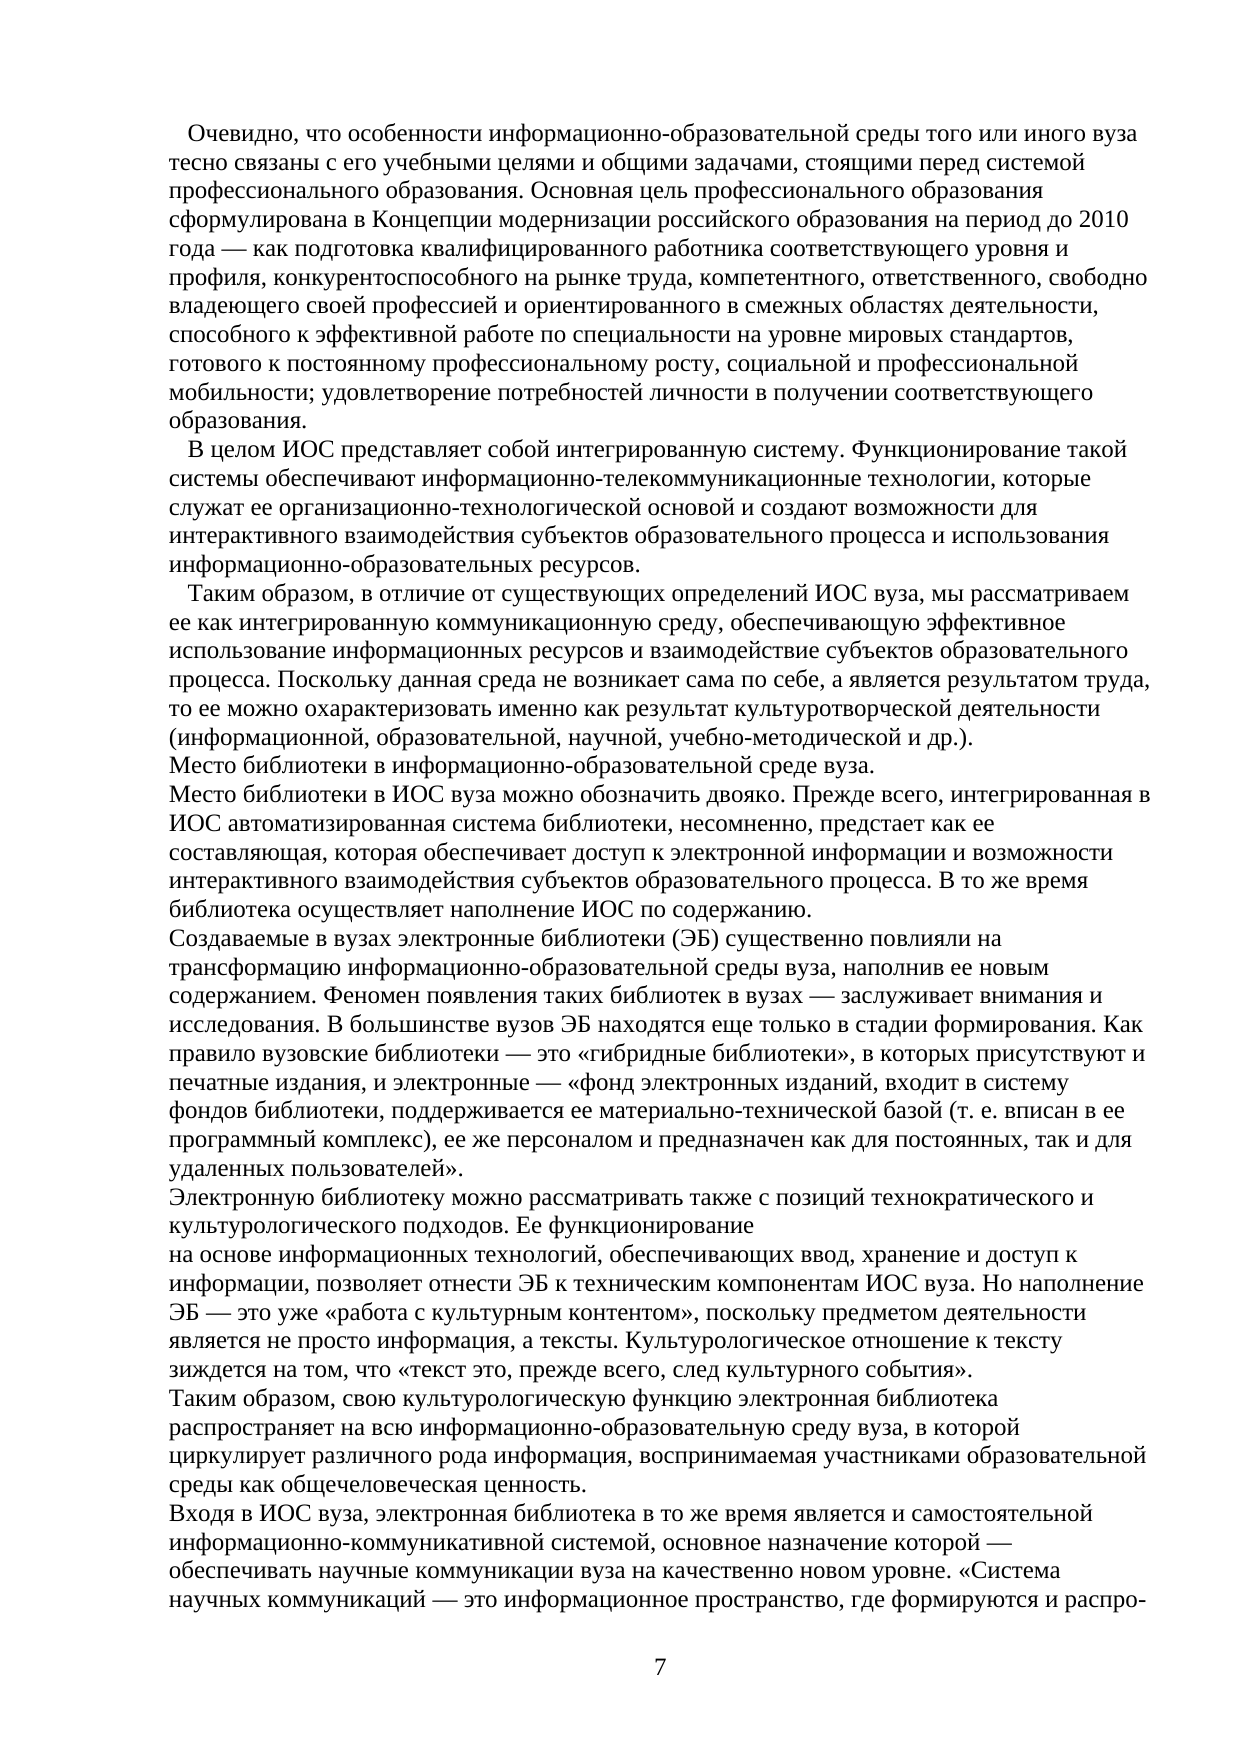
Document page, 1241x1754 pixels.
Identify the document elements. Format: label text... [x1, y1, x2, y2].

text Таким образом, свою культурологическую функцию электронная библиотека распространяет на всю информационно-образовательную среду вуза, в которой циркулирует различного рода информация, воспринимаемая участниками образовательной среды как общечеловеческая ценность. [169, 1383, 1152, 1498]
text Электронную библиотеку можно рассматривать также с позиций технократического и культурологического подходов. Ее функционирование [169, 1182, 1152, 1239]
text Создаваемые в вузах электронные библиотеки (ЭБ) существенно повлияли на трансформацию информационно-образовательной среды вуза, наполнив ее новым содержанием. Феномен появления таких библиотек в вузах — заслуживает внимания и исследования. В большинстве вузов ЭБ находятся еще только в стадии формирования. Как правило вузовские библиотеки — это «гибридные библиотеки», в которых присутствуют и печатные издания, и электронные — «фонд электронных изданий, входит в систему фондов библиотеки, поддерживается ее материально-технической базой (т. е. вписан в ее программный комплекс), ее же персоналом и предназначен как для постоянных, так и для удаленных пользователей». [169, 923, 1152, 1182]
text В целом ИОС представляет собой интегрированную систему. Функционирование такой системы обеспечивают информационно-телекоммуникационные технологии, которые служат ее организационно-технологической основой и создают возможности для интерактивного взаимодействия субъектов образовательного процесса и использования информационно-образовательных ресурсов. [169, 434, 1152, 578]
text Место библиотеки в ИОС вуза можно обозначить двояко. Прежде всего, интегрированная в ИОС автоматизированная система библиотеки, несомненно, предстает как ее составляющая, которая обеспечивает доступ к электронной информации и возможности интерактивного взаимодействия субъектов образовательного процесса. В то же время библиотека осуществляет наполнение ИОС по содержанию. [169, 779, 1152, 923]
text на основе информационных технологий, обеспечивающих ввод, хранение и доступ к информации, позволяет отнести ЭБ к техническим компонентам ИОС вуза. Но наполнение ЭБ — это уже «работа с культурным контентом», поскольку предметом деятельности является не просто информация, а тексты. Культурологическое отношение к тексту зиждется на том, что «текст это, прежде всего, след культурного события». [169, 1239, 1152, 1383]
text Очевидно, что особенности информационно-образовательной среды того или иного вуза тесно связаны с его учебными целями и общими задачами, стоящими перед системой профессионального образования. Основная цель профессионального образования сформулирована в Концепции модернизации российского образования на период до 2010 года — как подготовка квалифицированного работника соответствующего уровня и профиля, конкурентоспособного на рынке труда, компетентного, ответственного, свободно владеющего своей профессией и ориентированного в смежных областях деятельности, способного к эффективной работе по специальности на уровне мировых стандартов, готового к постоянному профессиональному росту, социальной и профессиональной мобильности; удовлетворение потребностей личности в получении соответствующего образования. [169, 118, 1152, 434]
text Место библиотеки в информационно-образовательной среде вуза. [169, 751, 1152, 779]
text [169, 1498, 1152, 1613]
text Таким образом, в отличие от существующих определений ИОС вуза, мы рассматриваем ее как интегрированную коммуникационную среду, обеспечивающую эффективное использование информационных ресурсов и взаимодействие субъектов образовательного процесса. Поскольку данная среда не возникает сама по себе, а является результатом труда, то ее можно охарактеризовать именно как результат культуротворческой деятельности (информационной, образовательной, научной, учебно-методической и др.). [169, 578, 1152, 751]
